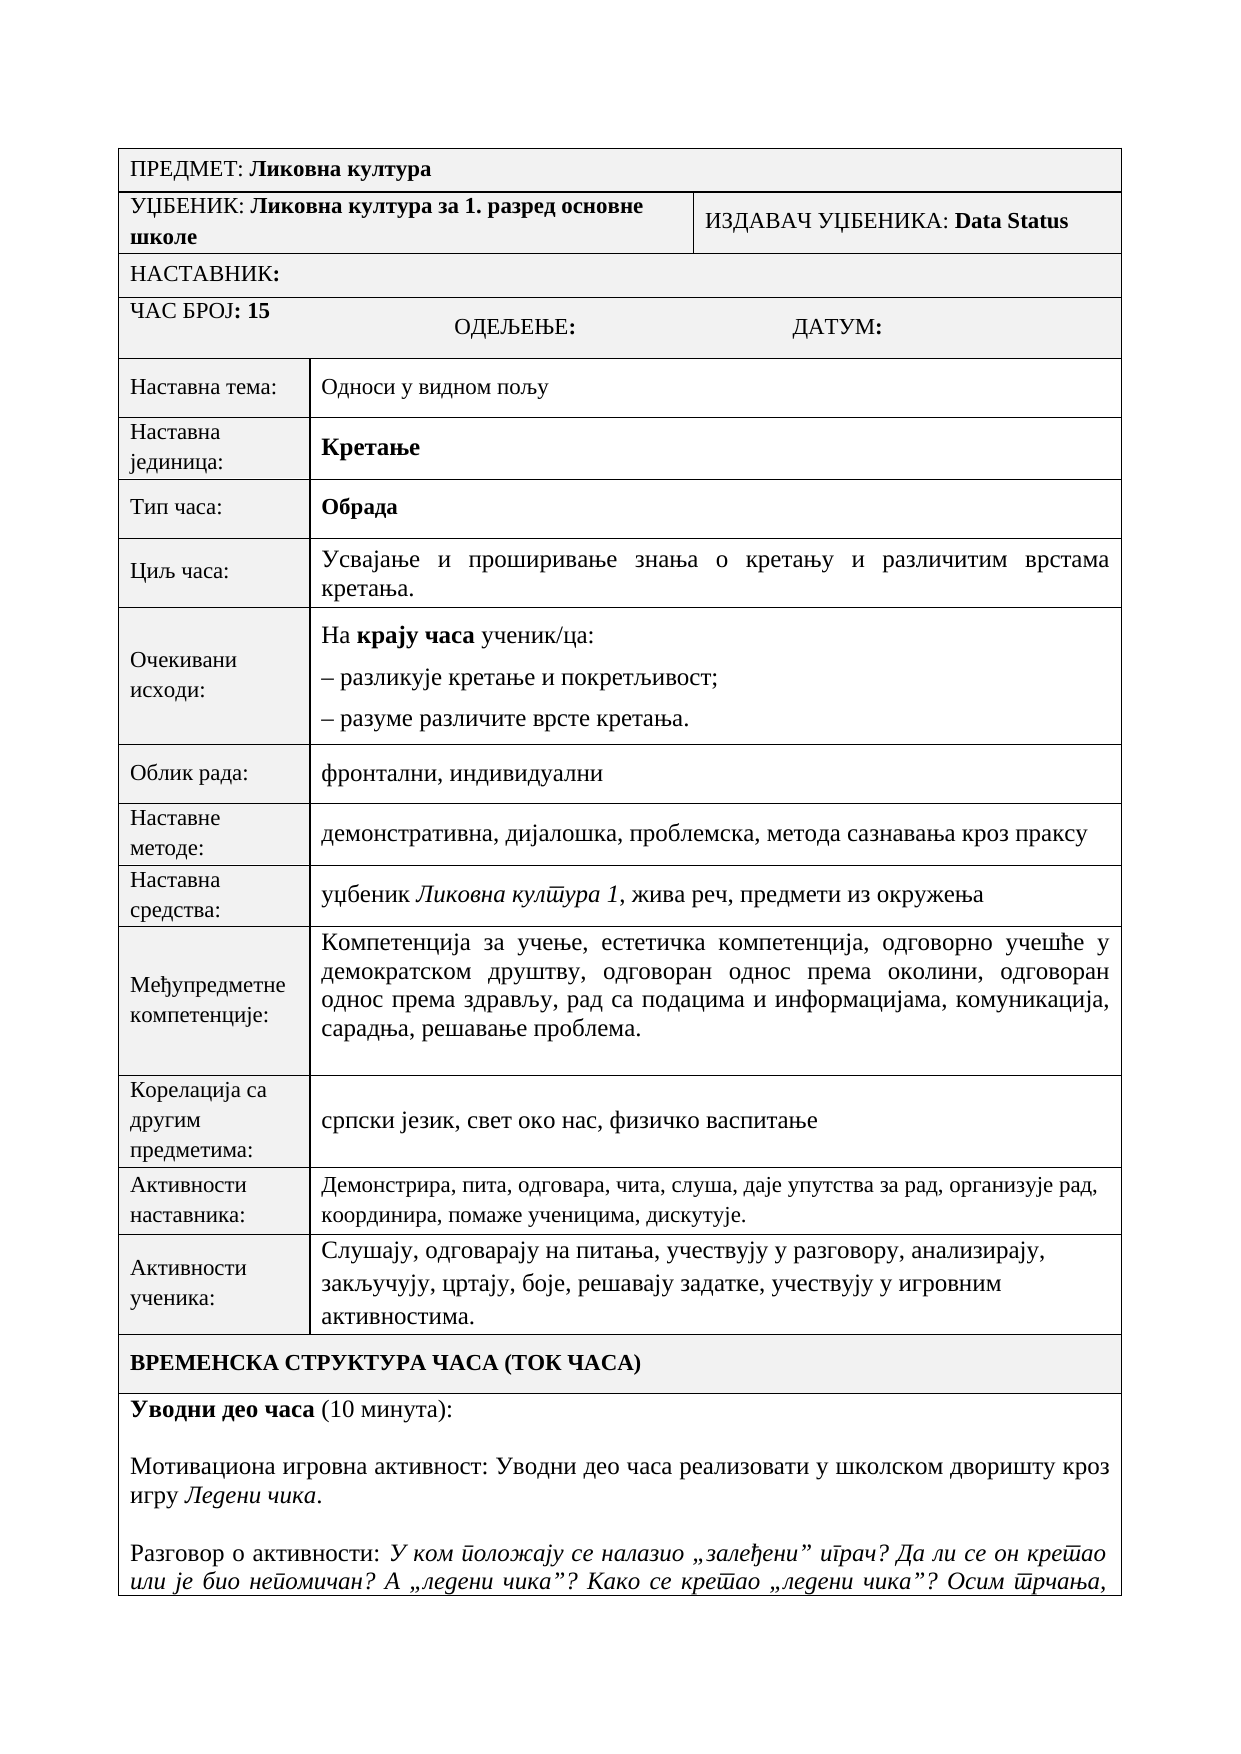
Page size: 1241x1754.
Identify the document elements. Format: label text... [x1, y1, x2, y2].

table_cell Слушају, одговарају на питања, учествују у разговору, анализирају, закључују, цртају, боје, решавају задатке, учествују у игровним активностима. [311, 1235, 1121, 1334]
table_cell Активности наставника: [119, 1168, 309, 1234]
table_cell УЏБЕНИК: Ликовна култура за 1. разред основне школе [119, 193, 693, 253]
table_cell Корелација са другим предметима: [119, 1076, 309, 1167]
table_cell демонстративна, дијалошка, проблемска, метода сазнавања кроз праксу [311, 804, 1121, 864]
table_cell НАСТАВНИК: [119, 254, 1121, 297]
table_cell Односи у видном пољу [311, 359, 1121, 417]
table_cell Активности ученика: [119, 1235, 309, 1334]
table_cell Наставна јединица: [119, 418, 309, 478]
table_cell ОДЕЉЕЊЕ: [443, 298, 781, 358]
table_cell ИЗДАВАЧ УЏБЕНИКА: Data Status [694, 193, 1121, 253]
table_cell Усвајање и проширивање знања о кретању и различитим врстама кретања. [311, 539, 1121, 607]
table_cell ЧАС БРОЈ: 15 [119, 298, 443, 358]
table_header ПРЕДМЕТ: Ликовна култура [119, 149, 1121, 191]
table_cell Кретање [311, 418, 1121, 478]
table_cell Облик рада: [119, 745, 309, 803]
table_cell Наставна средства: [119, 866, 309, 926]
table_cell Тип часа: [119, 480, 309, 538]
table_cell српски језик, свет око нас, физичко васпитање [311, 1076, 1121, 1167]
table_cell Обрада [311, 480, 1121, 538]
table_cell уџбеник Ликовна култура 1, жива реч, предмети из окружења [311, 866, 1121, 926]
table_cell Наставне методе: [119, 804, 309, 864]
table_cell Компетенција за учење, естетичка компетенција, одговорно учешће у демократском друштву, одговоран однос према околини, одговоран однос према здрављу, рад са подацима и информацијама, комуникација, сарадња, решавање проблема. [311, 927, 1121, 1075]
table_cell ДАТУМ: [781, 298, 1121, 358]
table_cell Међупредметне компетенције: [119, 927, 309, 1075]
table_cell Наставна тема: [119, 359, 309, 417]
table_cell Очекивани исходи: [119, 608, 309, 744]
table_cell Циљ часа: [119, 539, 309, 607]
table_cell фронтални, индивидуални [311, 745, 1121, 803]
table_cell На крају часа ученик/ца: – разликује кретање и покретљивост; – разуме различите врсте кретања. [311, 608, 1121, 744]
table_cell Демонстрира, пита, одговара, чита, слуша, даје упутства за рад, организује рад, координира, помаже ученицима, дискутује. [311, 1168, 1121, 1234]
table_cell ВРЕМЕНСКА СТРУКТУРА ЧАСА (ТОК ЧАСА) [119, 1335, 1121, 1393]
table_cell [119, 1394, 1121, 1595]
